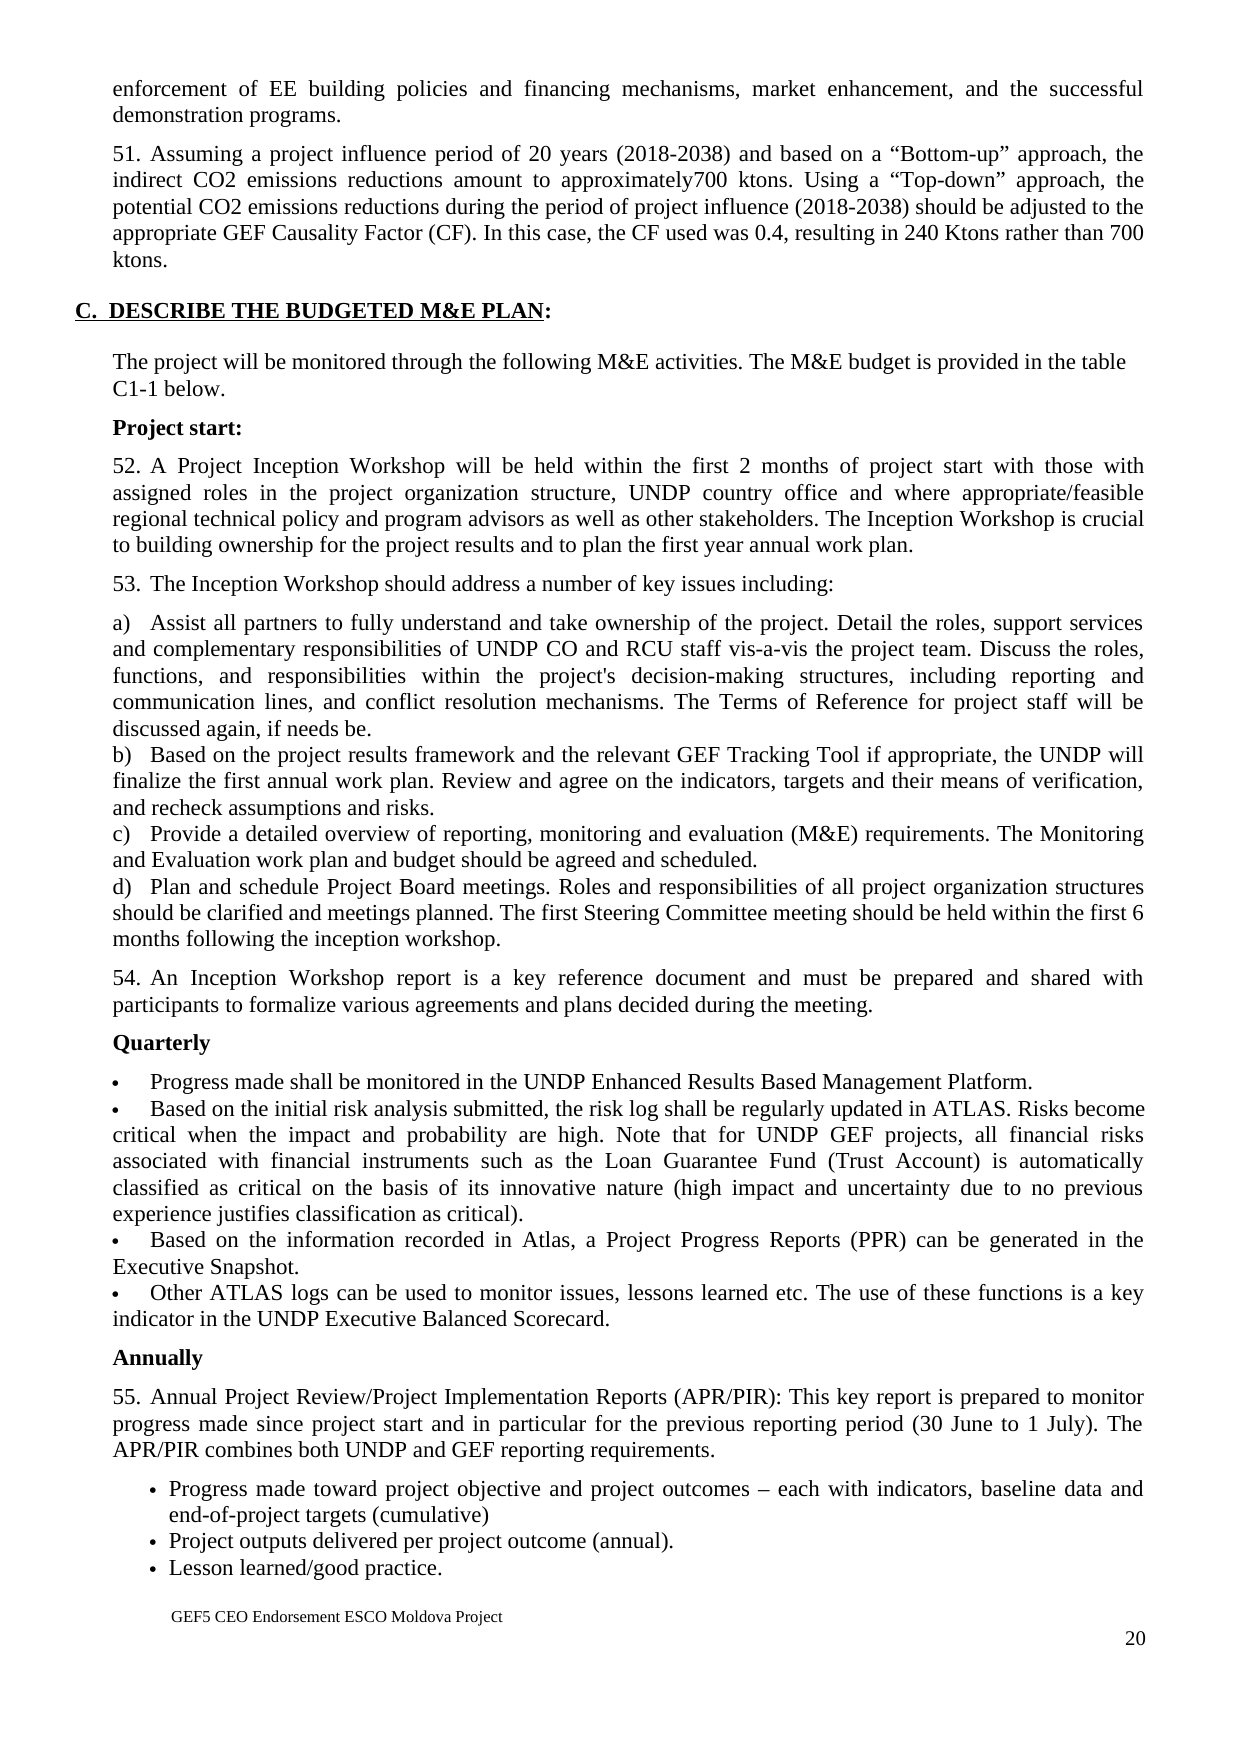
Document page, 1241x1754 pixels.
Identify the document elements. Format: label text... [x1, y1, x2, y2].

text Project start: [112, 413, 1146, 440]
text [112, 75, 1146, 128]
list Provide a detailed overview of reporting, monitoring and evaluation (M&E) requirements. The Monitoring and Evaluation work plan and budget should be agreed and scheduled. [112, 820, 1146, 873]
text 53. The Inception Workshop should address a number of key issues including: [112, 570, 1146, 597]
text 55. Annual Project Review/Project Implementation Reports (APR/PIR): This key report is prepared to monitor progress made since project start and in particular for the previous reporting period (30 June to 1 July). The APR/PIR combines both UNDP and GEF reporting requirements. [112, 1383, 1146, 1462]
list Project outputs delivered per project outcome (annual). [150, 1527, 1146, 1554]
text Annually [112, 1344, 1146, 1371]
list Based on the initial risk analysis submitted, the risk log shall be regularly updated in ATLAS. Risks become critical when the impact and probability are high. Note that for UNDP GEF projects, all financial risks associated with financial instruments such as the Loan Guarantee Fund (Trust Account) is automatically classified as critical on the basis of its innovative nature (high impact and uncertainty due to no previous experience justifies classification as critical). [112, 1095, 1146, 1226]
text The project will be monitored through the following M&E activities. The M&E budget is provided in the table C1-1 below. [112, 348, 1146, 401]
list Progress made shall be monitored in the UNDP Enhanced Results Based Management Platform. [112, 1068, 1146, 1095]
list Based on the project results framework and the relevant GEF Tracking Tool if appropriate, the UNDP will finalize the first annual work plan. Review and agree on the indicators, targets and their means of verification, and recheck assumptions and risks. [112, 741, 1146, 820]
text 51. Assuming a project influence period of 20 years (2018-2038) and based on a “Bottom-up” approach, the indirect CO2 emissions reductions amount to approximately700 ktons. Using a “Top-down” approach, the potential CO2 emissions reductions during the period of project influence (2018-2038) should be adjusted to the appropriate GEF Causality Factor (CF). In this case, the CF used was 0.4, resulting in 240 Ktons rather than 700 ktons. [112, 140, 1146, 272]
list Progress made toward project objective and project outcomes – each with indicators, baseline data and end-of-project targets (cumulative) [150, 1475, 1146, 1527]
text C. describe the budgeted m&e plan: [75, 297, 1146, 323]
text 52. A Project Inception Workshop will be held within the first 2 months of project start with those with assigned roles in the project organization structure, UNDP country office and where appropriate/feasible regional technical policy and program advisors as well as other stakeholders. The Inception Workshop is crucial to building ownership for the project results and to plan the first year annual work plan. [112, 452, 1146, 558]
list Assist all partners to fully understand and take ownership of the project. Detail the roles, support services and complementary responsibilities of UNDP CO and RCU staff vis-a-vis the project team. Discuss the roles, functions, and responsibilities within the project's decision-making structures, including reporting and communication lines, and conflict resolution mechanisms. The Terms of Reference for project staff will be discussed again, if needs be. [112, 609, 1146, 741]
text Quarterly [112, 1029, 1146, 1056]
list Other ATLAS logs can be used to monitor issues, lessons learned etc. The use of these functions is a key indicator in the UNDP Executive Balanced Scorecard. [112, 1279, 1146, 1332]
list Plan and schedule Project Board meetings. Roles and responsibilities of all project organization structures should be clarified and meetings planned. The first Steering Committee meeting should be held within the first 6 months following the inception workshop. [112, 873, 1146, 952]
list Based on the information recorded in Atlas, a Project Progress Reports (PPR) can be generated in the Executive Snapshot. [112, 1226, 1146, 1279]
text 54. An Inception Workshop report is a key reference document and must be prepared and shared with participants to formalize various agreements and plans decided during the meeting. [112, 964, 1146, 1017]
list Lesson learned/good practice. [150, 1554, 1146, 1580]
